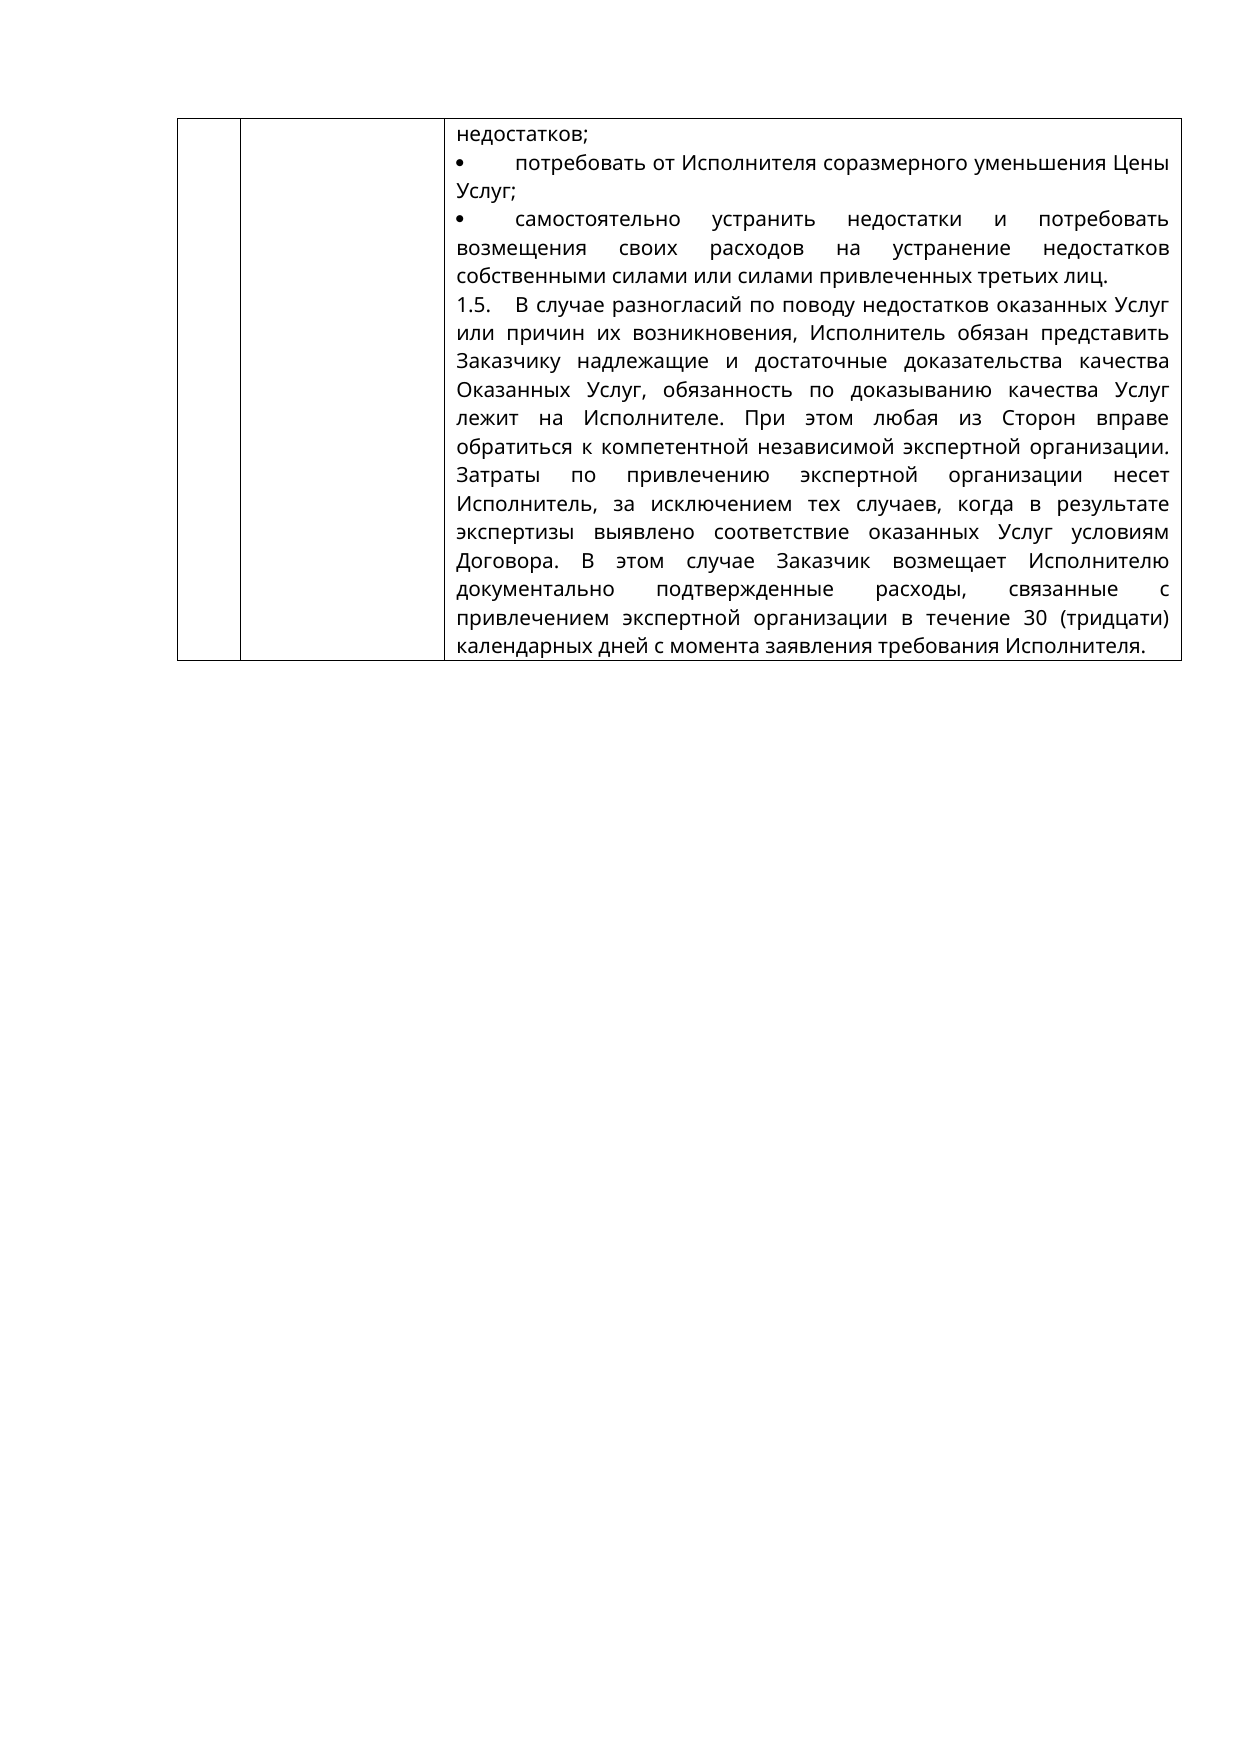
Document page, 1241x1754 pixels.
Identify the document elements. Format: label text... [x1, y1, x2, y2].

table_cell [241, 119, 444, 659]
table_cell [445, 119, 1181, 659]
table_cell 8 [178, 119, 240, 659]
